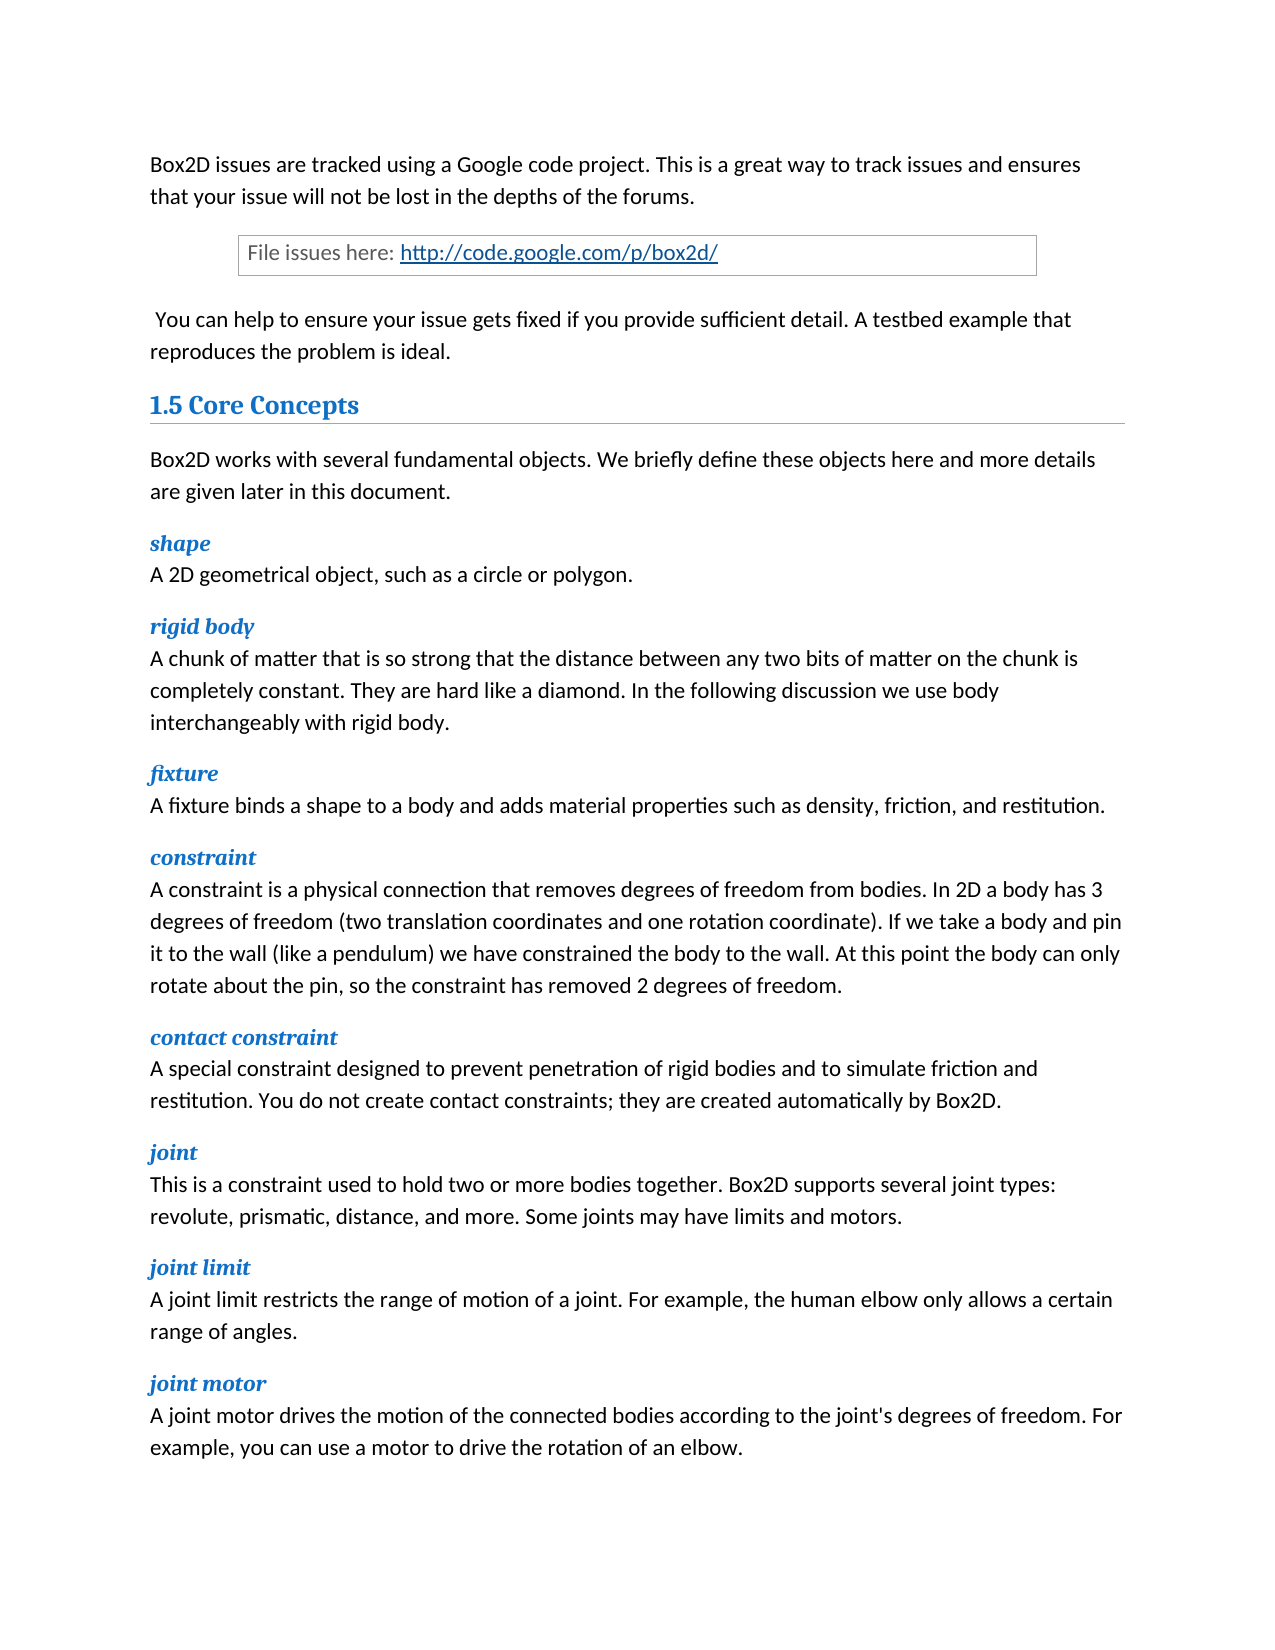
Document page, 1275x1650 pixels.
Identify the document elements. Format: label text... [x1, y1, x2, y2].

text A constraint is a physical connection that removes degrees of freedom from bodies. In 2D a body has 3 degrees of freedom (two translation coordinates and one rotation coordinate). If we take a body and pin it to the wall (like a pendulum) we have constrained the body to the wall. At this point the body can only rotate about the pin, so the constraint has removed 2 degrees of freedom. [150, 875, 1125, 999]
text A 2D geometrical object, such as a circle or polygon. [150, 561, 1125, 589]
text A joint motor drives the motion of the connected bodies according to the joint's degrees of freedom. For example, you can use a motor to drive the rotation of an elbow. [150, 1401, 1125, 1461]
subtitle rigid body [150, 614, 1125, 640]
subtitle joint limit [150, 1255, 1125, 1281]
subtitle joint motor [150, 1371, 1125, 1397]
text A fixture binds a shape to a body and adds material properties such as density, friction, and restitution. [150, 791, 1125, 819]
text A joint limit restricts the range of motion of a joint. For example, the human elbow only allows a certain range of angles. [150, 1285, 1125, 1346]
text This is a constraint used to hold two or more bodies together. Box2D supports several joint types: revolute, prismatic, distance, and more. Some joints may have limits and motors. [150, 1170, 1125, 1230]
text Box2D works with several fundamental objects. We briefly define these objects here and more details are given later in this document. [150, 445, 1125, 505]
subtitle contact constraint [150, 1024, 1125, 1051]
text A chunk of matter that is so strong that the distance between any two bits of matter on the chunk is completely constant. They are hard like a diamond. In the following discussion we use body interchangeably with rigid body. [150, 644, 1125, 736]
subtitle shape [150, 530, 1125, 557]
subtitle fixture [150, 761, 1125, 788]
subtitle constraint [150, 844, 1125, 871]
subtitle Core Concepts [150, 390, 1125, 423]
text You can help to ensure your issue gets fixed if you provide sufficient detail. A testbed example that reproduces the problem is ideal. [150, 305, 1125, 365]
text A special constraint designed to prevent penetration of rigid bodies and to simulate friction and restitution. You do not create contact constraints; they are created automatically by Box2D. [150, 1054, 1125, 1115]
text Box2D issues are tracked using a Google code project. This is a great way to track issues and ensures that your issue will not be lost in the depths of the forums. [150, 150, 1125, 210]
subtitle joint [150, 1140, 1125, 1166]
text File issues here: http://code.google.com/p/box2d/ [239, 236, 1036, 275]
